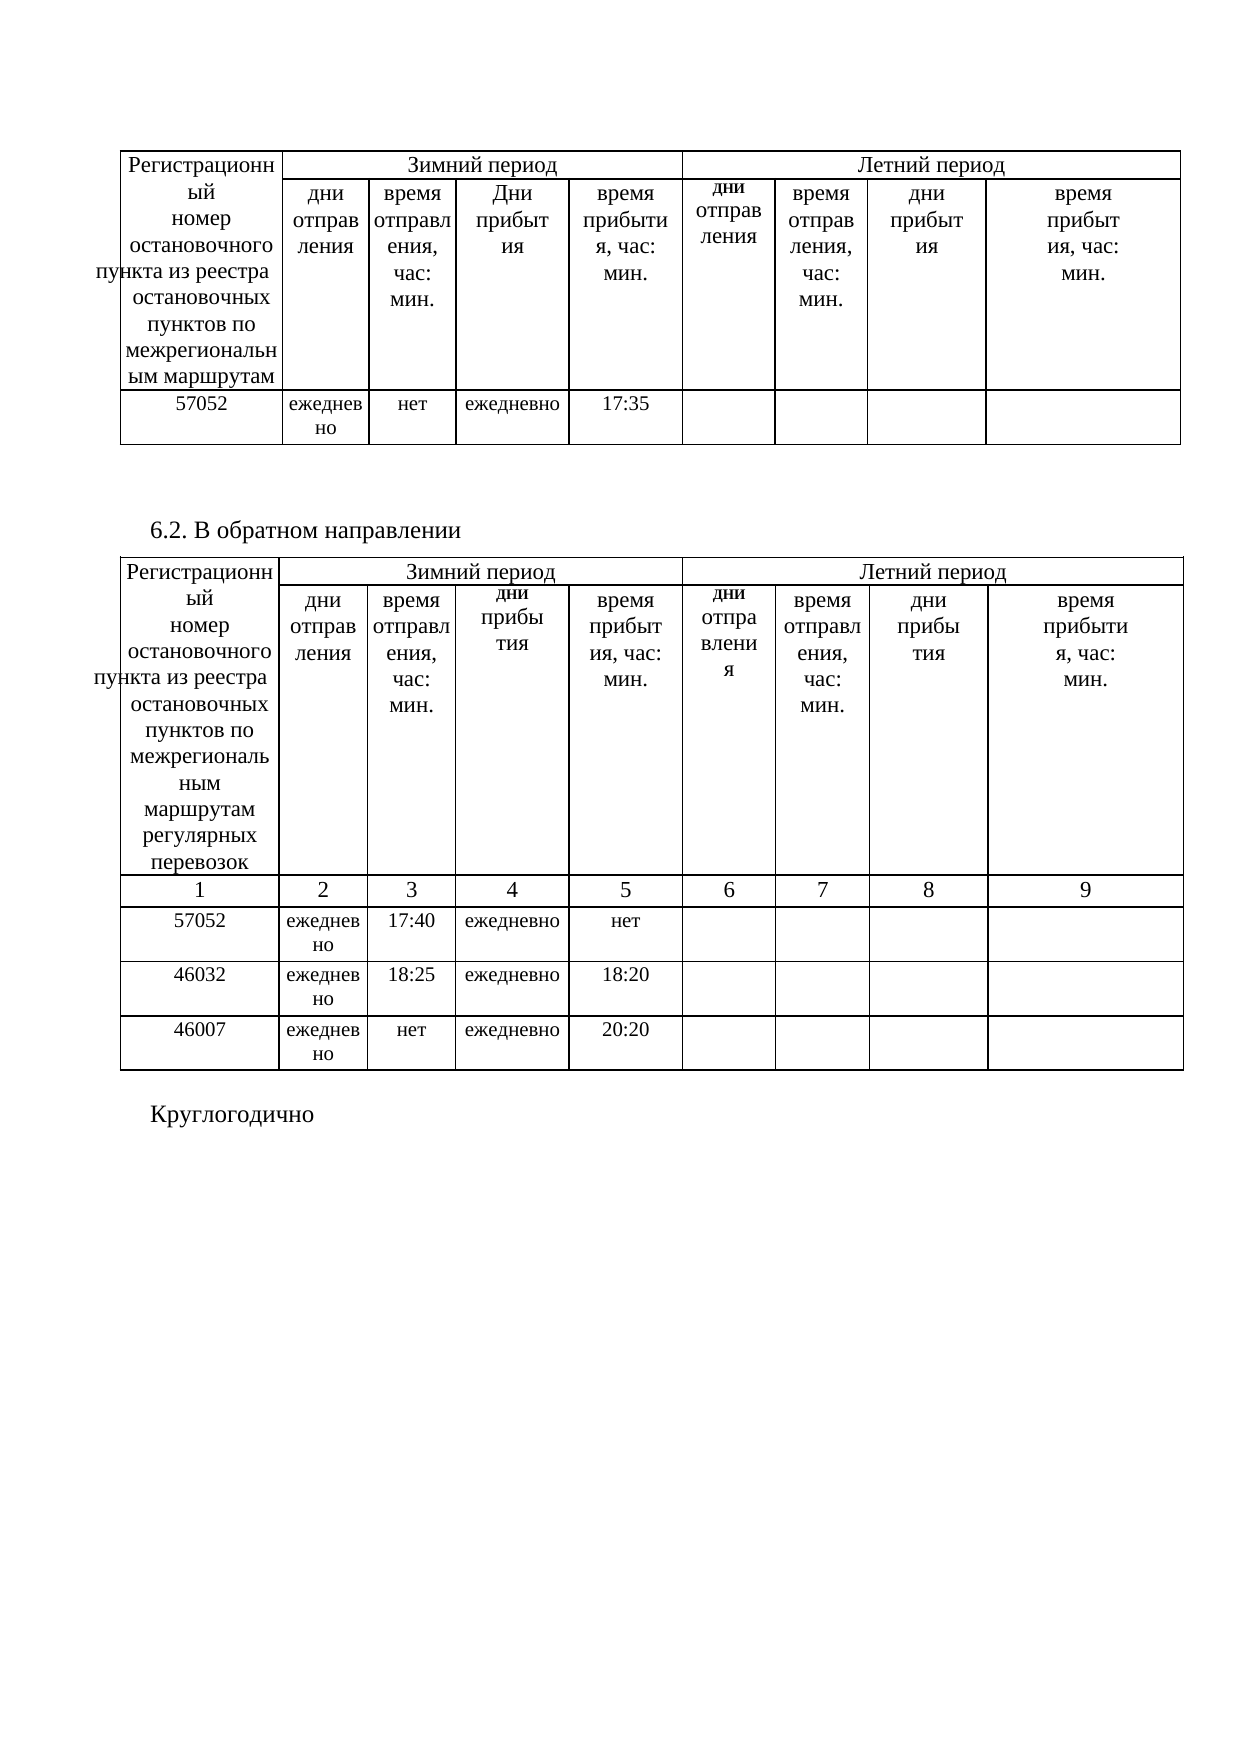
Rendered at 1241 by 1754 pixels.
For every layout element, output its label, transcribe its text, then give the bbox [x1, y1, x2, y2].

table_cell 6 [683, 876, 775, 906]
table_cell [870, 1017, 987, 1069]
table_cell [989, 908, 1183, 961]
table_cell 1 [121, 876, 278, 906]
table_cell [868, 391, 985, 444]
table_header Летний период [683, 152, 1180, 178]
table_cell 7 [776, 876, 869, 906]
table_cell дни отправ ления [283, 180, 368, 389]
table_cell 3 [368, 876, 455, 906]
table_cell время прибыти я, час: мин. [989, 586, 1183, 874]
table_cell Дни прибыт ия [457, 180, 568, 389]
table_cell 4 [456, 876, 568, 906]
table_cell ежедневно [283, 391, 368, 444]
table_cell [870, 908, 987, 961]
table_cell ежедневно [456, 1017, 568, 1069]
table_cell [870, 962, 987, 1015]
table_cell время прибыт ия, час: мин. [570, 586, 682, 874]
table_cell ежедневно [456, 962, 568, 1015]
table_cell 20:20 [570, 1017, 682, 1069]
table_cell [683, 1017, 775, 1069]
text Круглогодично [150, 1099, 1090, 1128]
table_cell время прибыти я, час: мин. [570, 180, 682, 389]
table_cell [989, 1017, 1183, 1069]
table_cell ДНИ отпра влени я [683, 586, 775, 874]
table_cell нет [370, 391, 455, 444]
table_cell 57052 [121, 908, 278, 961]
table_cell время отправл ения, час: мин. [776, 586, 869, 874]
table_cell 8 [870, 876, 987, 906]
table_header Регистрационный номер остановочного пункта из реестра остановочных пунктов по межрегиональным маршрутам регулярных перевозок [121, 558, 278, 874]
table_cell ежедневно [457, 391, 568, 444]
table_cell 46032 [121, 962, 278, 1015]
table_cell 2 [280, 876, 367, 906]
table_cell время отправл ения, час: мин. [368, 586, 455, 874]
table_cell 9 [989, 876, 1183, 906]
table_cell 57052 [121, 391, 282, 444]
table_cell [987, 391, 1180, 444]
table_cell [683, 908, 775, 961]
table_cell [776, 908, 869, 961]
table_cell ежедневно [456, 908, 568, 961]
table_cell нет [368, 1017, 455, 1069]
table_cell 5 [570, 876, 682, 906]
table_cell 17:40 [368, 908, 455, 961]
table_cell дни прибы тия [870, 586, 987, 874]
table_cell время отправл ения, час: мин. [370, 180, 455, 389]
table_cell [989, 962, 1183, 1015]
table_cell 18:20 [570, 962, 682, 1015]
table_cell [683, 391, 774, 444]
table_cell дни отправ ления [280, 586, 367, 874]
table_header Зимний период [280, 558, 682, 584]
table_cell 46007 [121, 1017, 278, 1069]
table_cell ДНИ прибы тия [456, 586, 568, 874]
table_header Летний период [683, 558, 1183, 584]
table_cell ежедневно [280, 1017, 367, 1069]
table_cell 18:25 [368, 962, 455, 1015]
table_cell нет [570, 908, 682, 961]
table_cell дни прибыт ия [868, 180, 985, 389]
table_cell ежедневно [280, 962, 367, 1015]
table_cell ДНИ отправ ления [683, 180, 774, 389]
table_cell ежедневно [280, 908, 367, 961]
table_cell [776, 391, 867, 444]
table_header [121, 152, 282, 389]
table_cell время прибыт ия, час: мин. [987, 180, 1180, 389]
table_cell 17:35 [570, 391, 682, 444]
table_cell [776, 1017, 869, 1069]
table_cell время отправ ления, час: мин. [776, 180, 867, 389]
table_header Зимний период [283, 152, 682, 178]
table_cell [683, 962, 775, 1015]
text 6.2. В обратном направлении [150, 515, 1090, 544]
table_cell [776, 962, 869, 1015]
